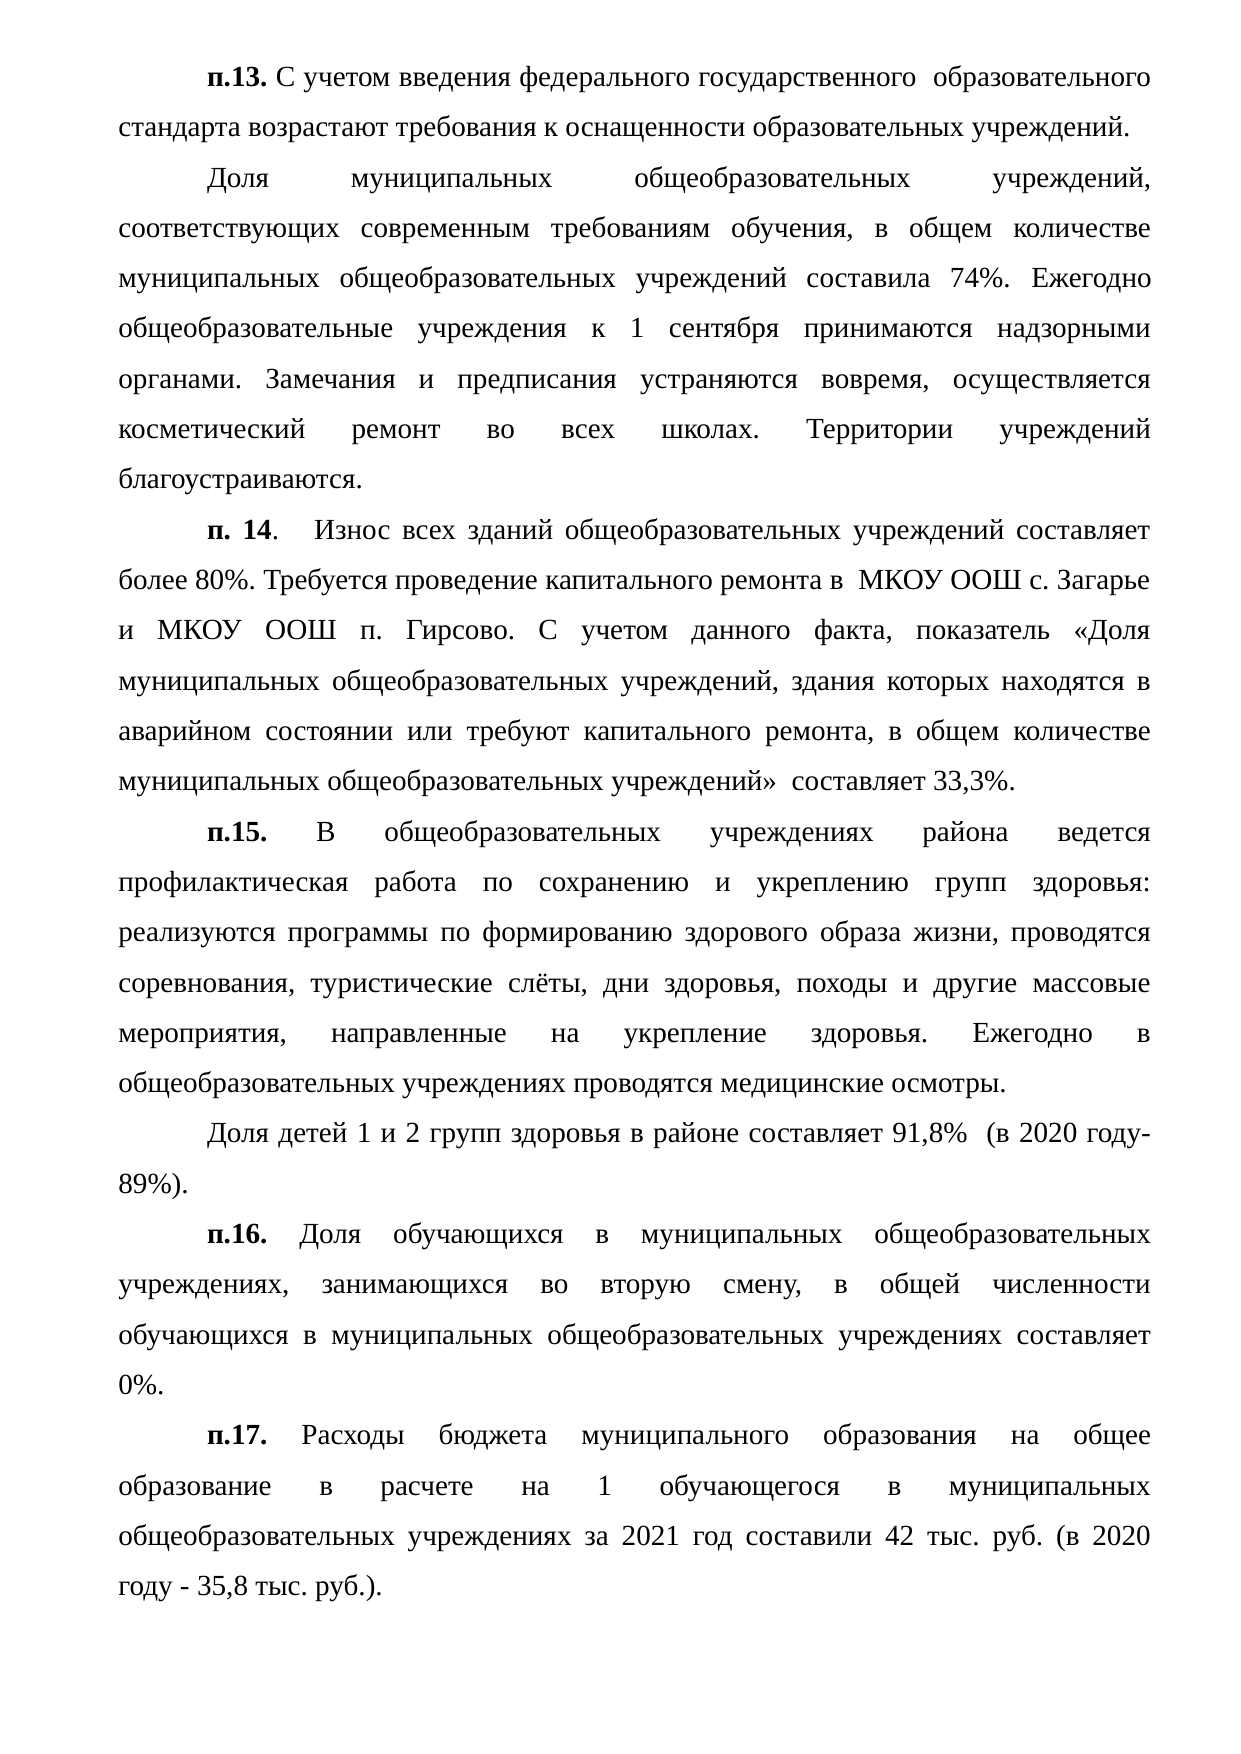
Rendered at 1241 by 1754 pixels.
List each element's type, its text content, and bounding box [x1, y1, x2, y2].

text п.17. Расходы бюджета муниципального образования на общее образование в расчете на 1 обучающегося в муниципальных общеобразовательных учреждениях за 2021 год составили 42 тыс. руб. (в 2020 году - 35,8 тыс. руб.). [118, 1417, 1152, 1602]
text Доля детей 1 и 2 групп здоровья в районе составляет 91,8% (в 2020 году- 89%). [118, 1116, 1152, 1199]
text п. 14. Износ всех зданий общеобразовательных учреждений составляет более 80%. Требуется проведение капитального ремонта в МКОУ ООШ с. Загарье и МКОУ ООШ п. Гирсово. С учетом данного факта, показатель «Доля муниципальных общеобразовательных учреждений, здания которых находятся в аварийном состоянии или требуют капитального ремонта, в общем количестве муниципальных общеобразовательных учреждений» составляет 33,3%. [118, 512, 1152, 797]
text п.16. Доля обучающихся в муниципальных общеобразовательных учреждениях, занимающихся во вторую смену, в общей численности обучающихся в муниципальных общеобразовательных учреждениях составляет 0%. [118, 1216, 1152, 1401]
text Доля муниципальных общеобразовательных учреждений, соответствующих современным требованиям обучения, в общем количестве муниципальных общеобразовательных учреждений составила 74%. Ежегодно общеобразовательные учреждения к 1 сентября принимаются надзорными органами. Замечания и предписания устраняются вовремя, осуществляется косметический ремонт во всех школах. Территории учреждений благоустраиваются. [118, 160, 1152, 495]
text п.13. С учетом введения федерального государственного образовательного стандарта возрастают требования к оснащенности образовательных учреждений. [118, 59, 1152, 143]
text п.15. В общеобразовательных учреждениях района ведется профилактическая работа по сохранению и укреплению групп здоровья: реализуются программы по формированию здорового образа жизни, проводятся соревнования, туристические слёты, дни здоровья, походы и другие массовые мероприятия, направленные на укрепление здоровья. Ежегодно в общеобразовательных учреждениях проводятся медицинские осмотры. [118, 814, 1152, 1099]
